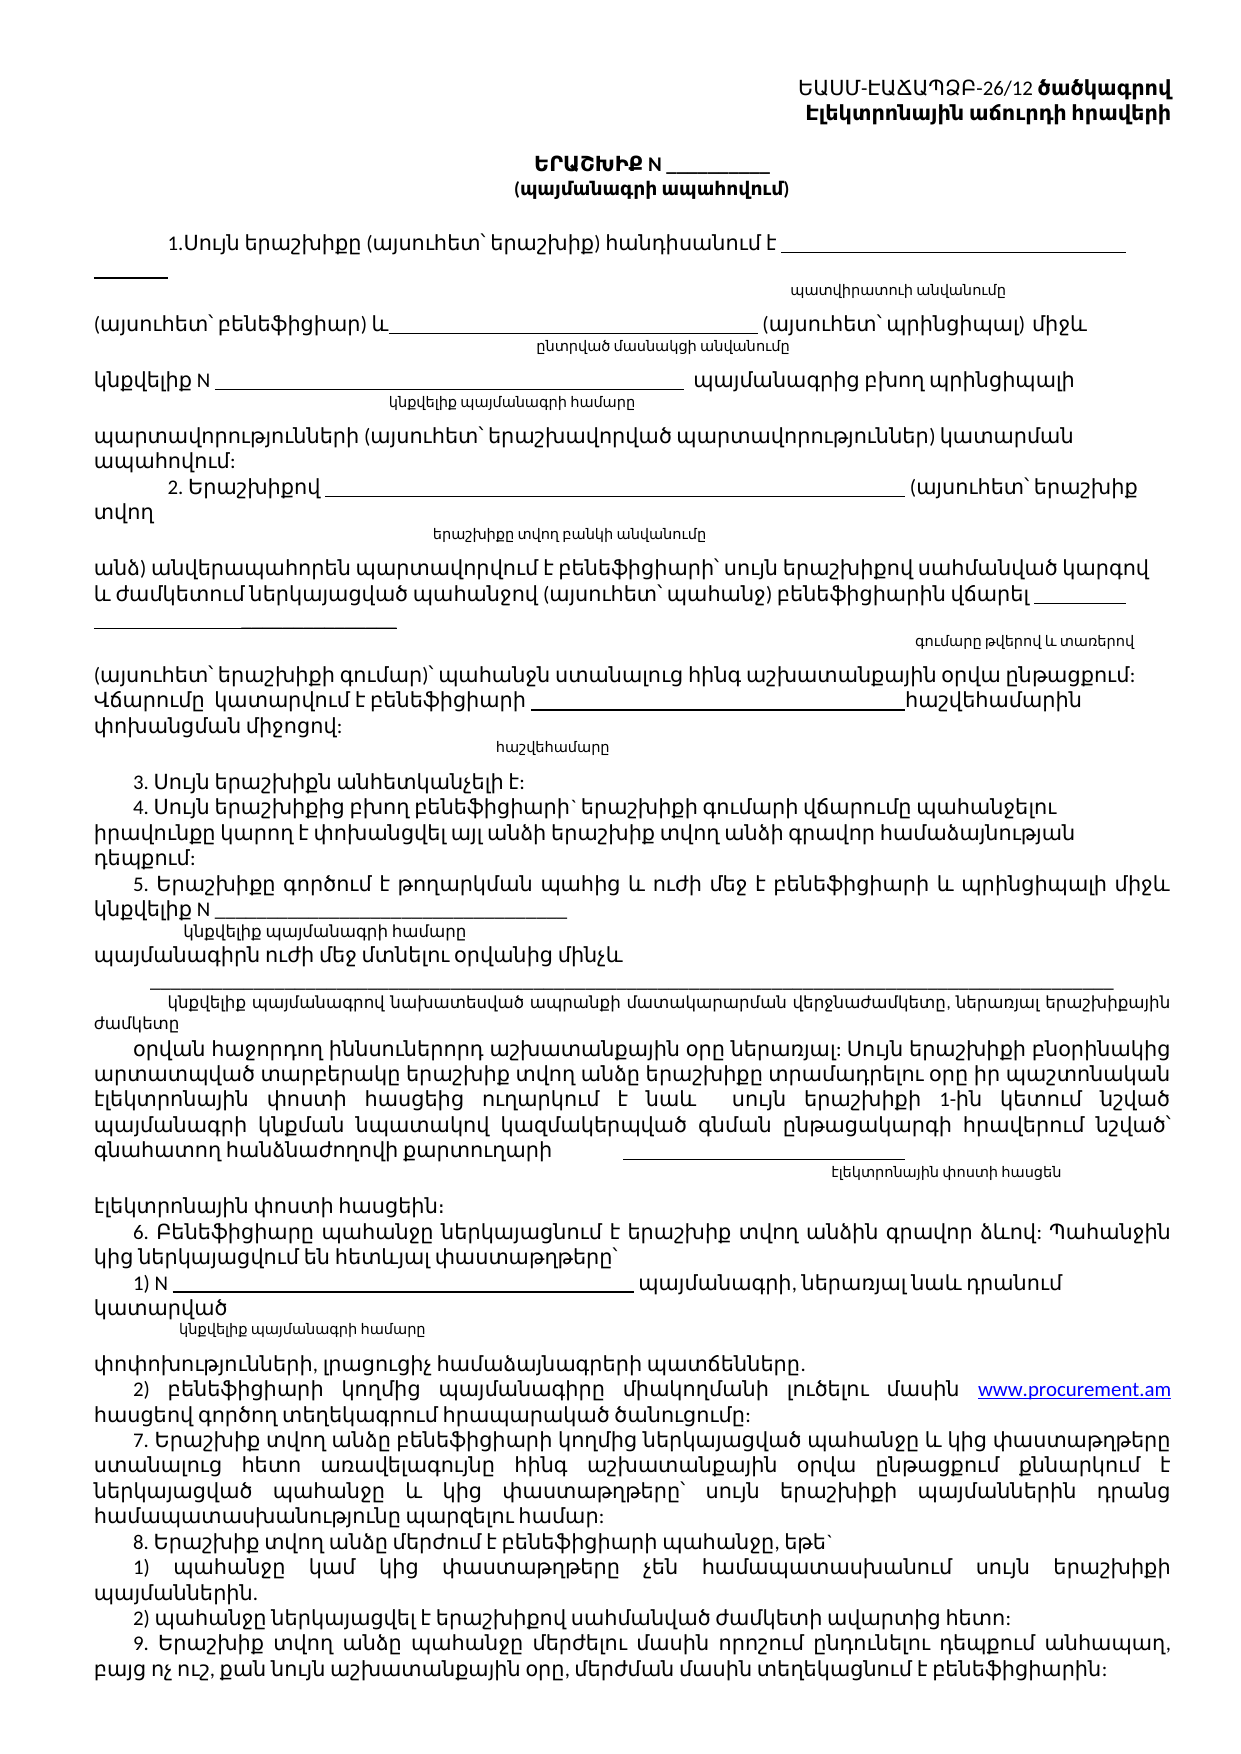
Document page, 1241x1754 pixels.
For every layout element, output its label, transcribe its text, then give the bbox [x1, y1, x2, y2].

text 2) պահանջը ներկայացվել է երաշխիքով սահմանված ժամկետի ավարտից հետո: [94, 1605, 1171, 1631]
text 1.Սույն երաշխիքը (այսուհետ՝ երաշխիք) հանդիսանում է [94, 230, 1171, 281]
text պարտավորությունների (այսուհետ՝ երաշխավորված պարտավորություններ) կատարման ապահովում: [94, 423, 1171, 474]
list պայմանագիրն ուժի մեջ մտնելու օրվանից մինչև [94, 942, 1171, 967]
text օրվան հաջորդող իննսուներորդ աշխատանքային օրը ներառյալ: Սույն երաշխիքի բնօրինակից արտատպված տարբերակը երաշխիք տվող անձը երաշխիքը տրամադրելու օրը իր պաշտոնական էլեկտրոնային փոստի հասցեից ուղարկում է նաև սույն երաշխիքի 1-ին կետում նշված պայմանագրի կնքման նպատակով կազմակերպված գնման ընթացակարգի հրավերում նշված՝ գնահատող հանձնաժողովի քարտուղարի [94, 1036, 1171, 1163]
text կնքվելիք պայմանագրի համարը [94, 922, 1171, 942]
text ԵՐԱՇԽԻՔ N __________ [94, 151, 1171, 177]
text 5. Երաշխիքը գործում է թողարկման պահից և ուժի մեջ է բենեֆիցիարի և պրինցիպալի միջև կնքվելիք N __________________________________ [94, 871, 1171, 922]
text 2. Երաշխիքով (այսուհետ՝ երաշխիք տվող [94, 474, 1171, 525]
text էլեկտրոնային փոստի հասցեն [94, 1163, 1171, 1193]
text 9. Երաշխիք տվող անձը պահանջը մերժելու մասին որոշում ընդունելու դեպքում անհապաղ, բայց ոչ ուշ, քան նույն աշխատանքային օրը, մերժման մասին տեղեկացնում է բենեֆիցիարին: [94, 1631, 1171, 1681]
text (պայմանագրի ապահովում) [94, 177, 1171, 199]
text կնքվելիք պայմանագրի համարը [94, 1321, 1171, 1351]
text 3. Սույն երաշխիքն անհետկանչելի է: [94, 769, 1171, 794]
text էլեկտրոնային փոստի հասցեին։ [94, 1193, 1171, 1219]
text 1) N պայմանագրի, ներառյալ նաև դրանում կատարված [94, 1270, 1171, 1321]
text 7. Երաշխիք տվող անձը բենեֆիցիարի կողմից ներկայացված պահանջը և կից փաստաթղթերը ստանալուց հետո առավելագույնը հինգ աշխատանքային օրվա ընթացքում քննարկում է ներկայացված պահանջը և կից փաստաթղթերը՝ սույն երաշխիքի պայմաններին դրանց համապատասխանությունը պարզելու համար: [94, 1427, 1171, 1529]
text անձ) անվերապահորեն պարտավորվում է բենեֆիցիարի՝ սույն երաշխիքով սահմանված կարգով և ժամկետում ներկայացված պահանջով (այսուհետ՝ պահանջ) բենեֆիցիարին վճարել _______________ [94, 556, 1171, 632]
text (այսուհետ՝ բենեֆիցիար) և (այսուհետ՝ պրինցիպալ) միջև ընտրված մասնակցի անվանումը [94, 311, 1171, 367]
text 8. Երաշխիք տվող անձը մերժում է բենեֆիցիարի պահանջը, եթե` [94, 1529, 1171, 1554]
list կնքվելիք պայմանագրով նախատեսված ապրանքի մատակարարման վերջնաժամկետը, ներառյալ երաշխիքային ժամկետը [94, 993, 1171, 1033]
text կնքվելիք պայմանագրի համարը [94, 393, 1171, 423]
text 2) բենեֆիցիարի կողմից պայմանագիրը միակողմանի լուծելու մասին www.procurement.am հասցեով գործող տեղեկագրում հրապարակած ծանուցումը: [94, 1376, 1171, 1427]
text 6. Բենեֆիցիարը պահանջը ներկայացնում է երաշխիք տվող անձին գրավոր ձևով: Պահանջին կից ներկայացվում են հետևյալ փաստաթղթերը՝ [94, 1219, 1171, 1270]
text հաշվեհամարը [94, 738, 1171, 769]
text 4. Սույն երաշխիքից բխող բենեֆիցիարի` երաշխիքի գումարի վճարումը պահանջելու իրավունքը կարող է փոխանցվել այլ անձի երաշխիք տվող անձի գրավոր համաձայնության դեպքում: [94, 794, 1171, 871]
text գումարը թվերով և տառերով [831, 632, 1171, 662]
text 1) պահանջը կամ կից փաստաթղթերը չեն համապատասխանում սույն երաշխիքի պայմաններին. [94, 1554, 1171, 1605]
text կնքվելիք N պայմանագրից բխող պրինցիպալի [94, 367, 1171, 393]
text պատվիրատուի անվանումը [684, 281, 1171, 311]
text Էլեկտրոնային աճուրդի հրավերի [94, 100, 1171, 126]
text երաշխիքը տվող բանկի անվանումը [94, 525, 1171, 556]
list _____________________________________________________________________________________________ [94, 967, 1171, 993]
text փոփոխությունների, լրացուցիչ համաձայնագրերի պատճենները. [94, 1351, 1171, 1376]
text (այսուհետ՝ երաշխիքի գումար)՝ պահանջն ստանալուց հինգ աշխատանքային օրվա ընթացքում: Վճարումը կատարվում է բենեֆիցիարի հաշվեհամարին փոխանցման միջոցով: [94, 662, 1171, 738]
text ԵԱՍՄ-ԷԱՃԱՊՁԲ-26/12 ծածկագրով [94, 75, 1171, 100]
